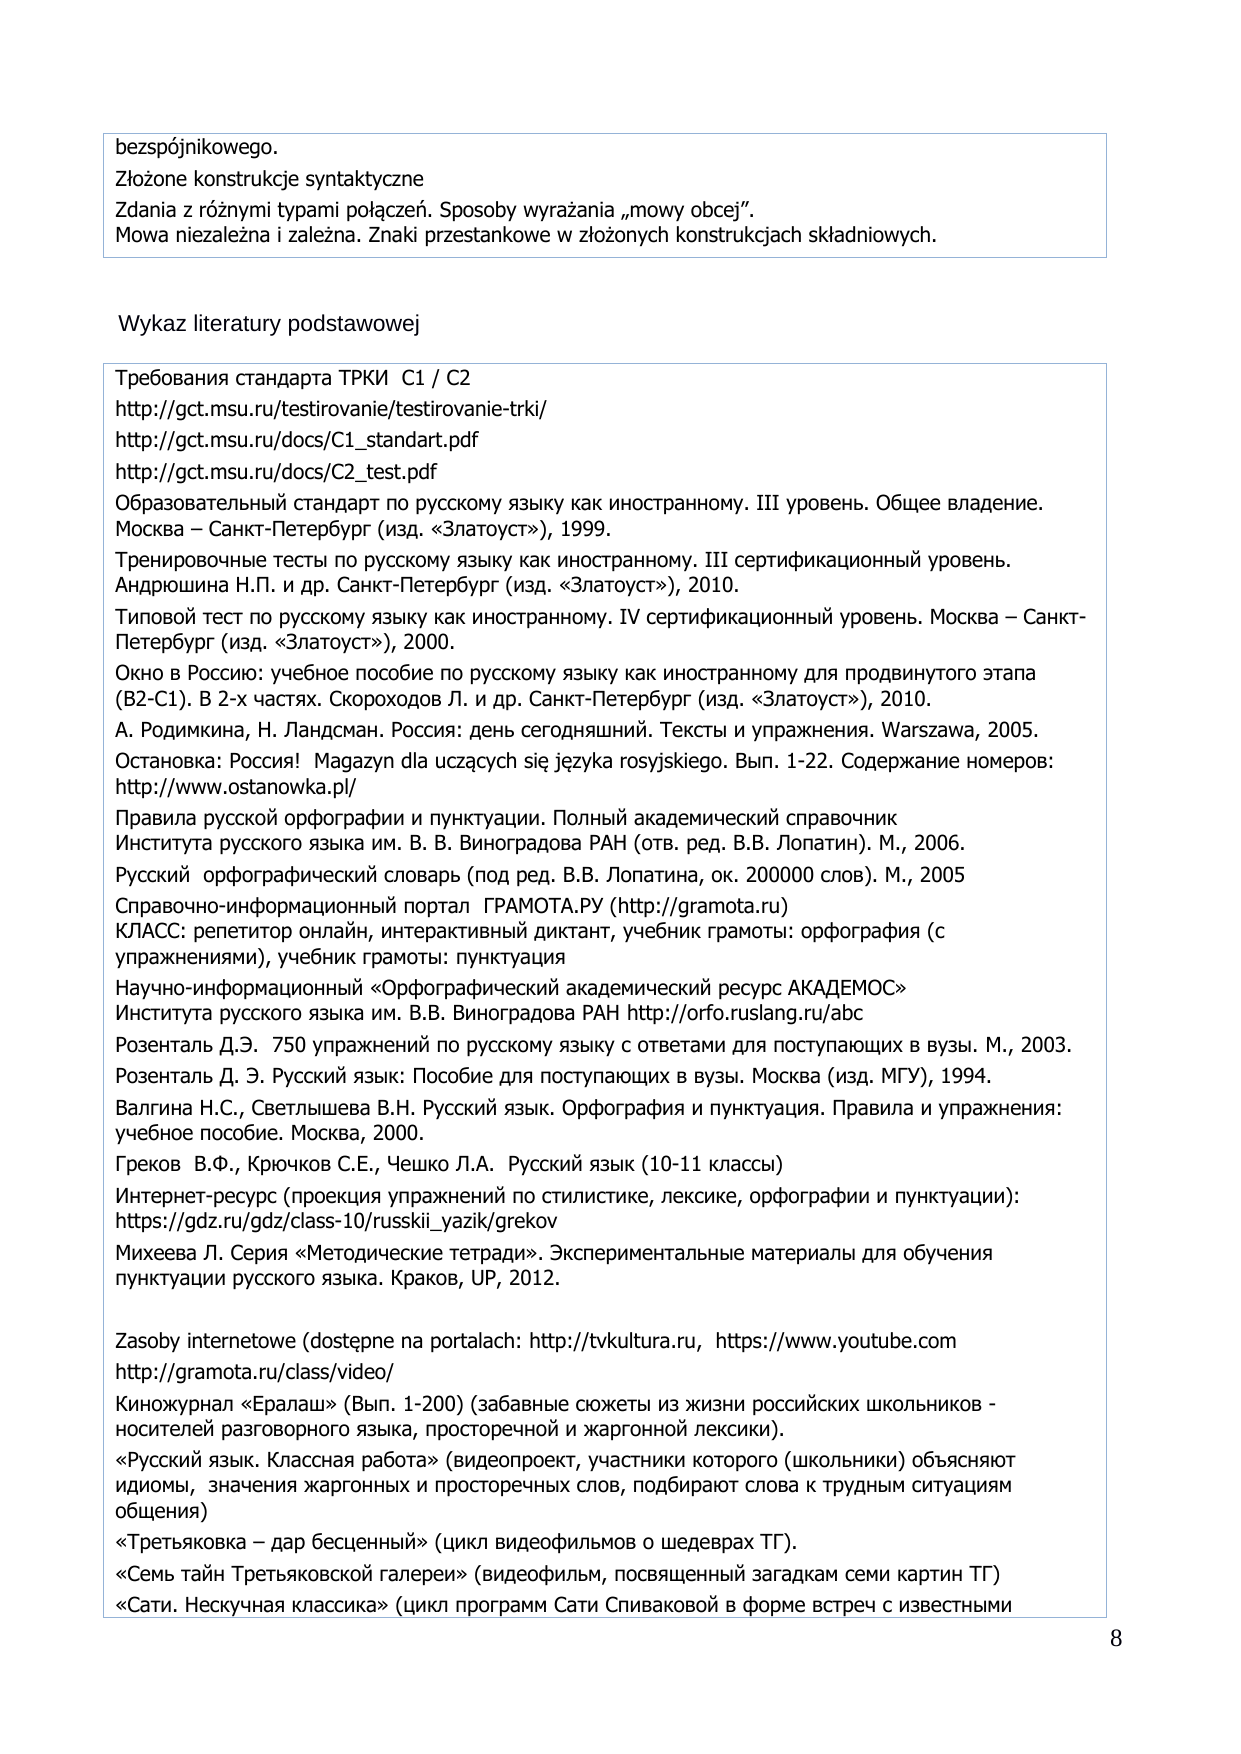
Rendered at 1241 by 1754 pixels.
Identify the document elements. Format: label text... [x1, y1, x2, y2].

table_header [104, 364, 1106, 1617]
text Wykaz literatury podstawowej [118, 310, 1122, 337]
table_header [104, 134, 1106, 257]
